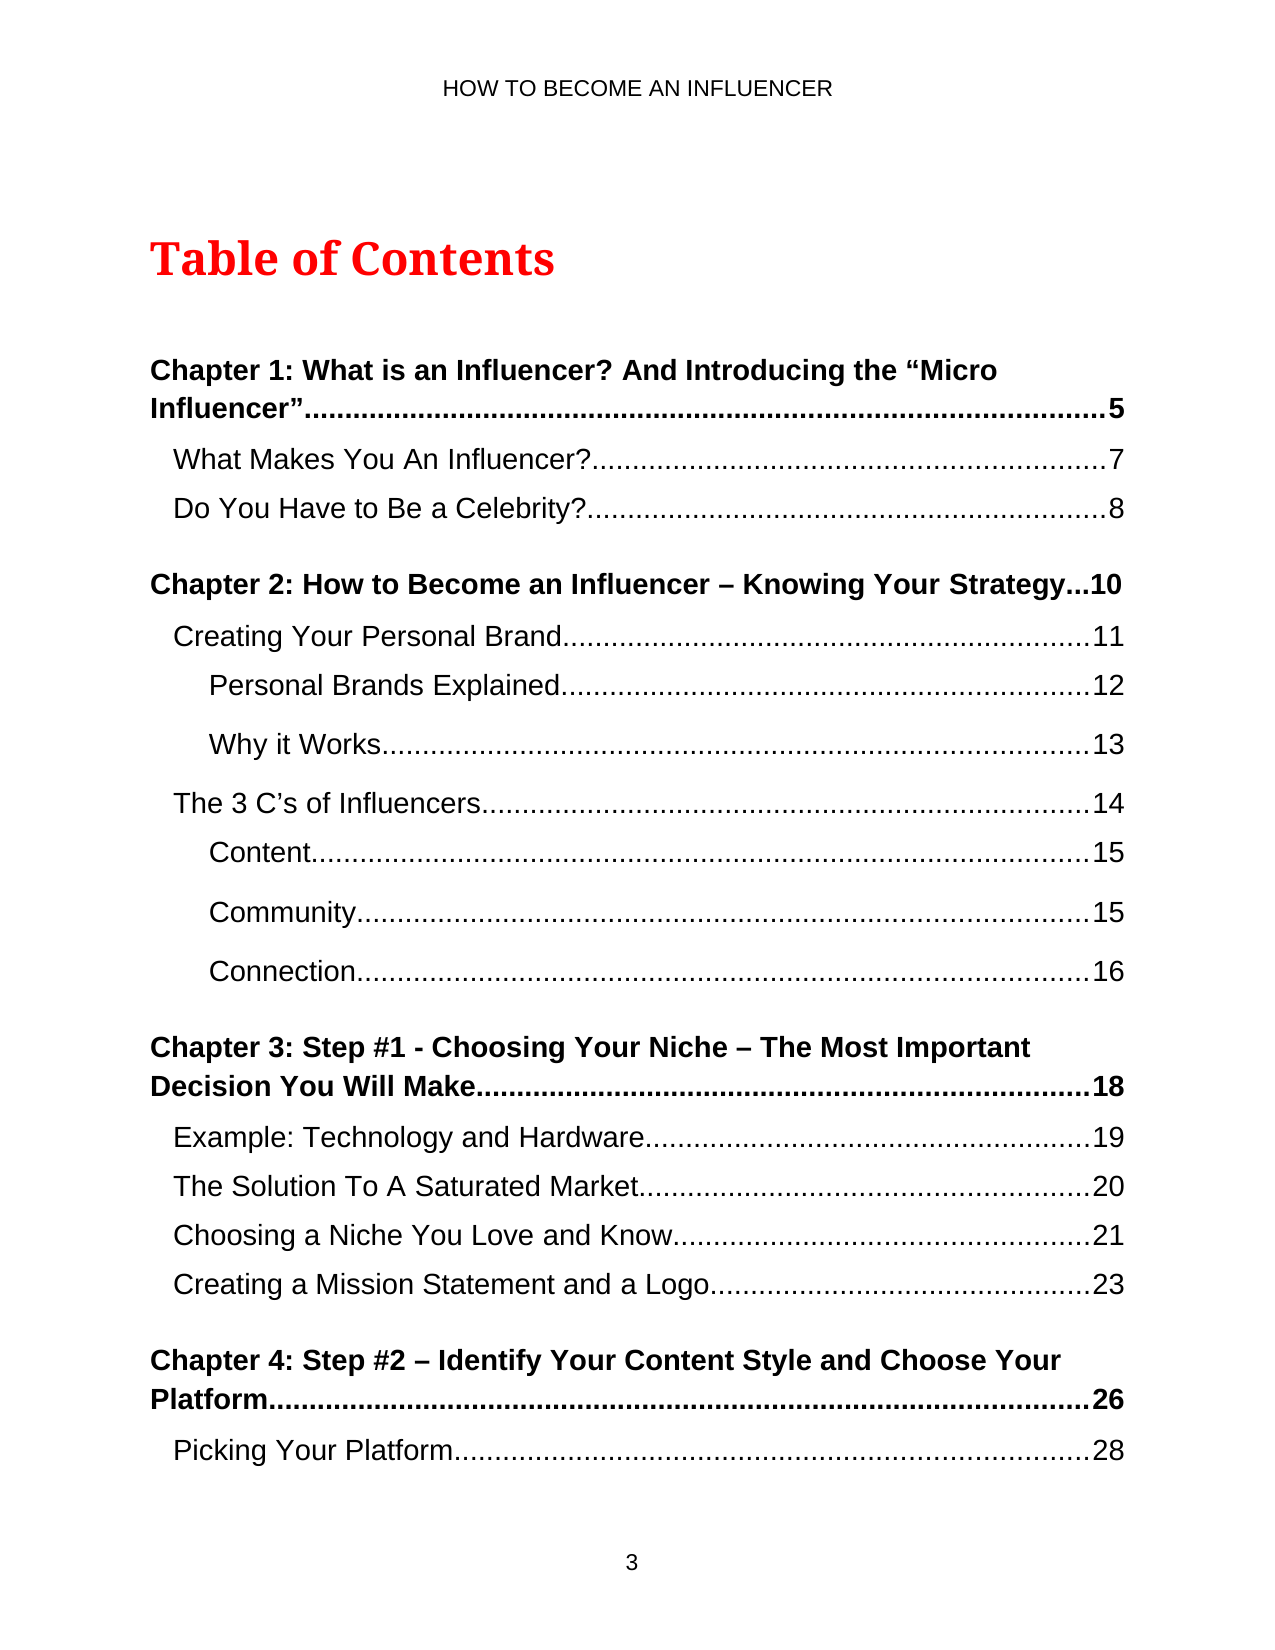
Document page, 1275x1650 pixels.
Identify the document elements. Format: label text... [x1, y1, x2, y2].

text Community 15 [208, 894, 1275, 928]
text Creating a Mission Statement and a Logo 23 [173, 1267, 1275, 1301]
text What Makes You An Influencer? 7 [173, 442, 1275, 476]
text Chapter 4: Step #2 – Identify Your Content Style and Choose Your Platform 26 [150, 1343, 1124, 1415]
text Chapter 2: How to Become an Influencer – Knowing Your Strategy...10 [150, 567, 1275, 601]
text Connection 16 [208, 954, 1275, 988]
text Why it Works 13 [208, 727, 1275, 760]
text Table of Contents [150, 226, 1275, 289]
text Picking Your Platform 28 [173, 1433, 1275, 1466]
text Choosing a Niche You Love and Know 21 [173, 1218, 1275, 1252]
text The Solution To A Saturated Market 20 [173, 1169, 1275, 1203]
text Example: Technology and Hardware 19 [173, 1120, 1275, 1154]
text The 3 C’s of Influencers 14 [173, 786, 1275, 820]
text Do You Have to Be a Celebrity? 8 [173, 491, 1275, 525]
text Personal Brands Explained 12 [208, 667, 1275, 701]
text Content 15 [208, 835, 1275, 869]
text Creating Your Personal Brand 11 [173, 618, 1275, 652]
text Chapter 1: What is an Influencer? And Introducing the “Micro Influencer” 5 [150, 353, 1125, 425]
text Chapter 3: Step #1 - Choosing Your Niche – The Most Important Decision You Will Make 18 [150, 1030, 1124, 1102]
